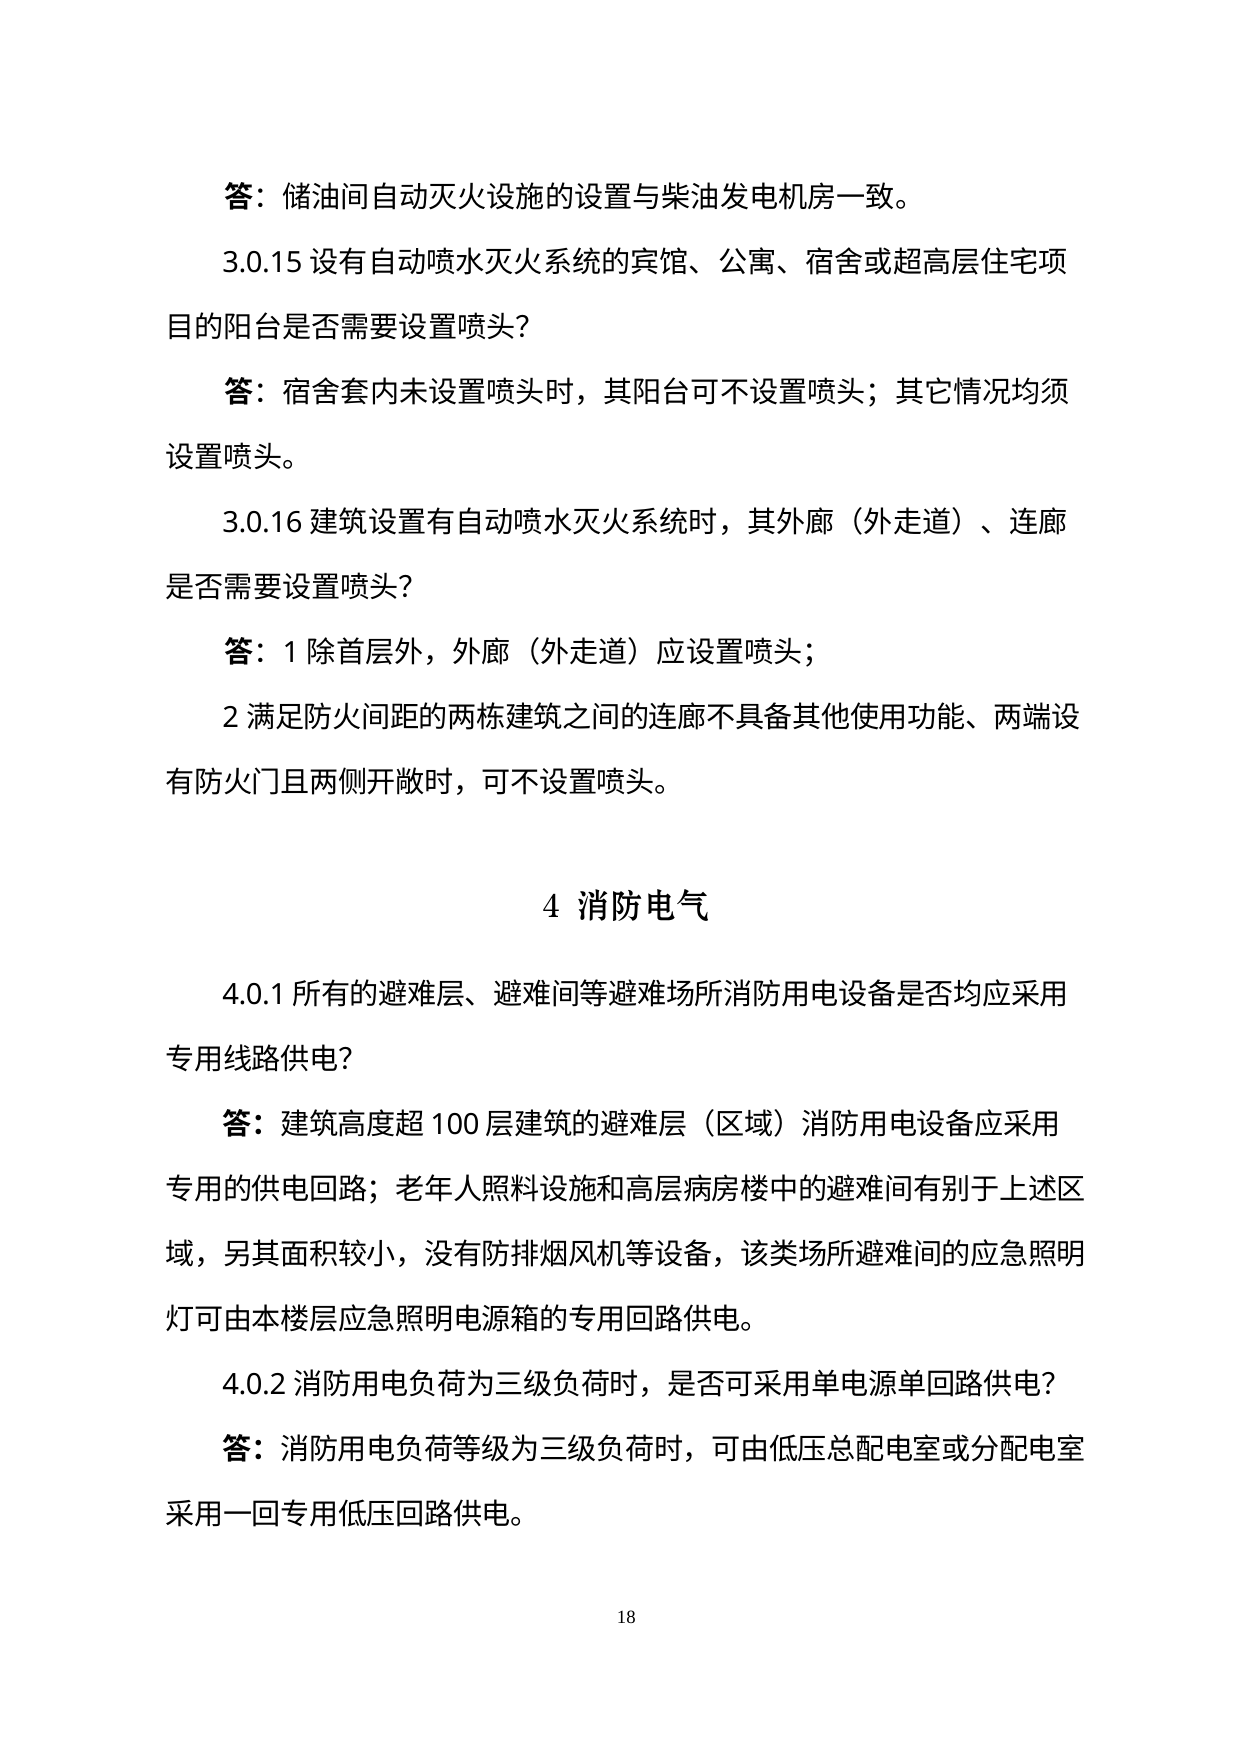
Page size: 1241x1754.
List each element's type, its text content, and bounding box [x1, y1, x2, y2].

text 答：1 除首层外，外廊（外走道）应设置喷头； [165, 617, 1087, 682]
text 4 消防电气 [165, 877, 1087, 927]
text 答：建筑高度超100层建筑的避难层（区域）消防用电设备应采用专用的供电回路；老年人照料设施和高层病房楼中的避难间有别于上述区域，另其面积较小，没有防排烟风机等设备，该类场所避难间的应急照明灯可由本楼层应急照明电源箱的专用回路供电。 [165, 1089, 1087, 1349]
text 答：消防用电负荷等级为三级负荷时，可由低压总配电室或分配电室采用一回专用低压回路供电。 [165, 1414, 1087, 1544]
text 答：宿舍套内未设置喷头时，其阳台可不设置喷头；其它情况均须设置喷头。 [165, 357, 1087, 487]
text 2 满足防火间距的两栋建筑之间的连廊不具备其他使用功能、两端设有防火门且两侧开敞时，可不设置喷头。 [165, 682, 1087, 812]
text 4.0.2 消防用电负荷为三级负荷时，是否可采用单电源单回路供电？ [165, 1349, 1087, 1414]
text 4.0.1所有的避难层、避难间等避难场所消防用电设备是否均应采用专用线路供电？ [165, 959, 1087, 1089]
text 3.0.16 建筑设置有自动喷水灭火系统时，其外廊（外走道）、连廊是否需要设置喷头？ [165, 487, 1087, 617]
text 答：储油间自动灭火设施的设置与柴油发电机房一致。 [165, 162, 1087, 227]
text 3.0.15 设有自动喷水灭火系统的宾馆、公寓、宿舍或超高层住宅项目的阳台是否需要设置喷头？ [165, 227, 1087, 357]
